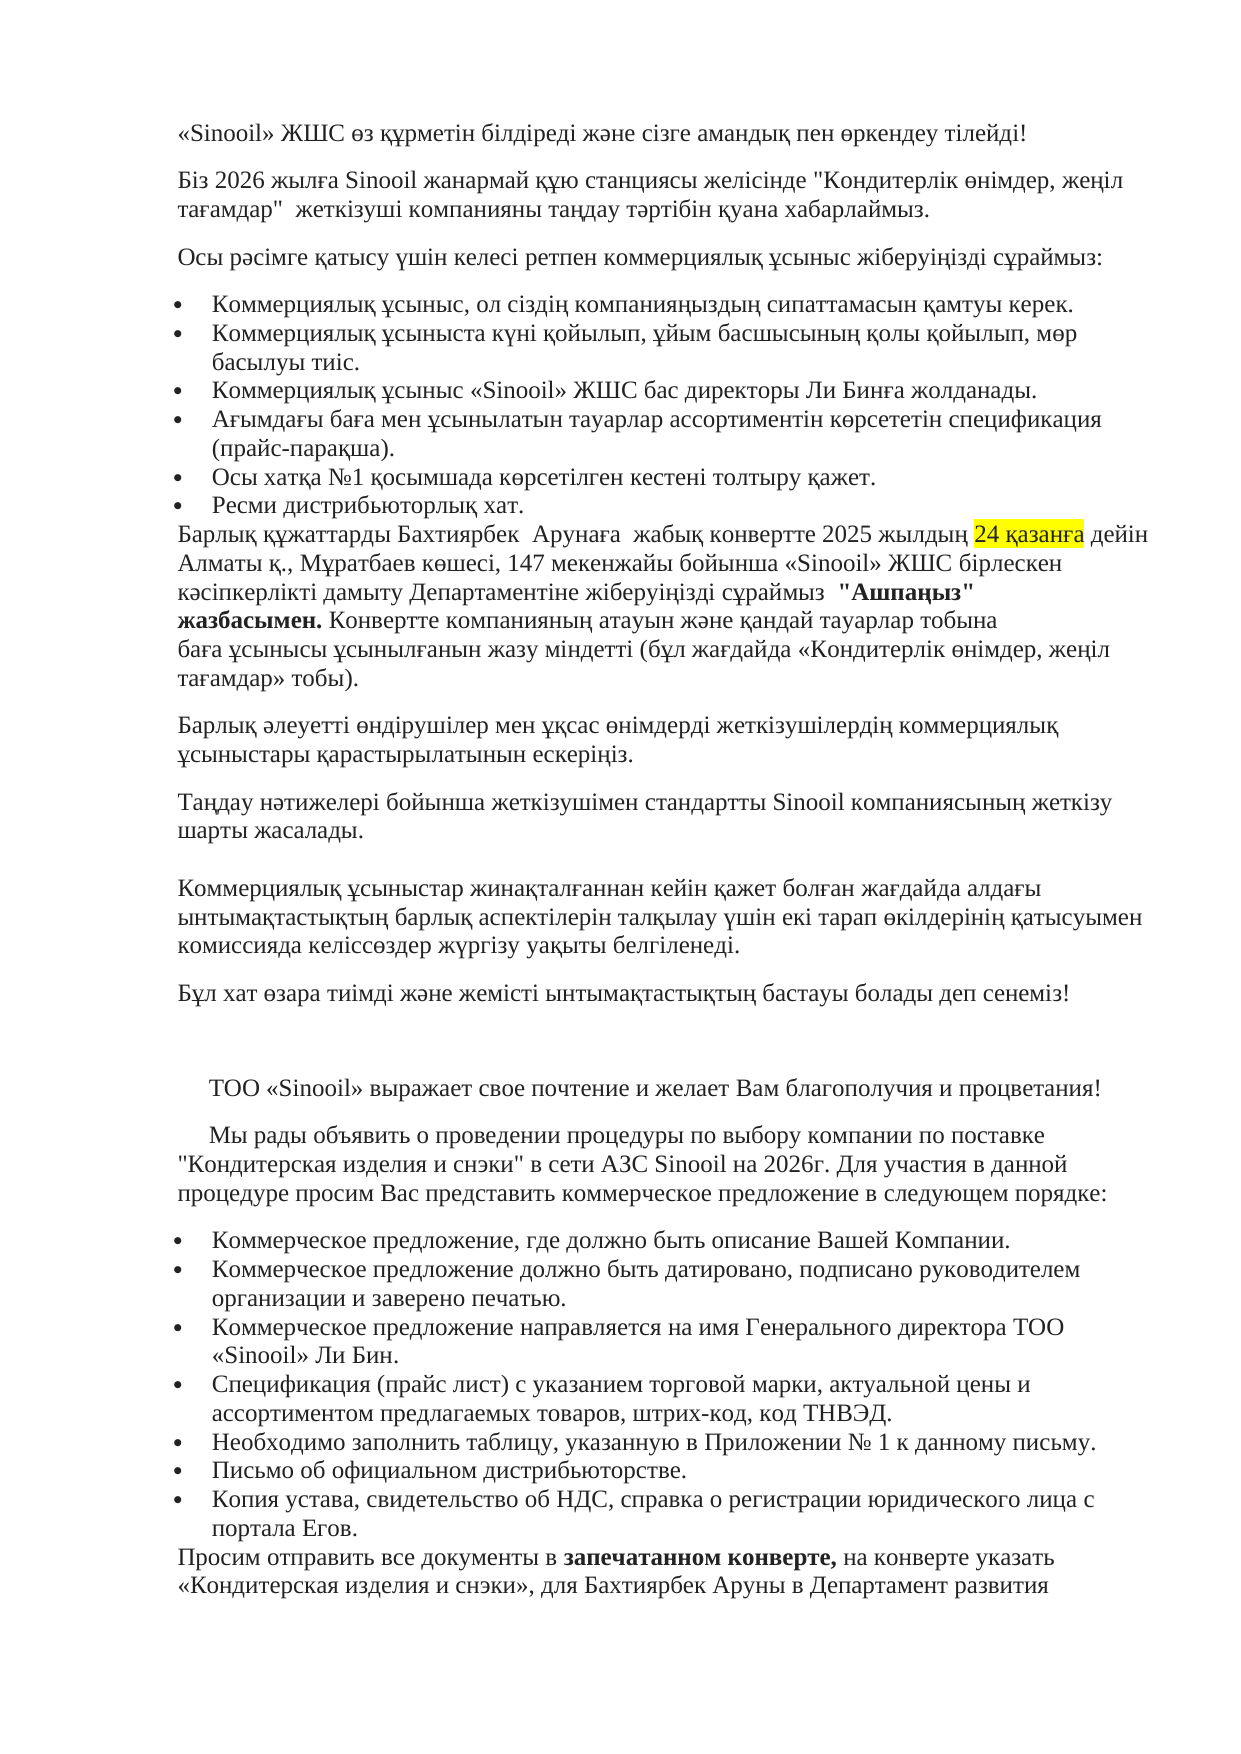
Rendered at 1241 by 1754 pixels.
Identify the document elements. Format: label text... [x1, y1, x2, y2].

text Бұл хат өзара тиімді және жемісті ынтымақтастықтың бастауы болады деп сенеміз! [177, 978, 1152, 1007]
list Необходимо заполнить таблицу, указанную в Приложении № 1 к данному письму. [174, 1427, 1152, 1456]
list Коммерциялық ұсыныста күні қойылып, ұйым басшысының қолы қойылып, мөр басылуы тиіс. [174, 318, 1152, 376]
text «Sinooil» ЖШС өз құрметін білдіреді және сізге амандық пен өркендеу тілейді! [177, 118, 1152, 147]
text Таңдау нәтижелері бойынша жеткізушімен стандартты Sinooil компаниясының жеткізу шарты жасалады. Коммерциялық ұсыныстар жинақталғаннан кейін қажет болған жағдайда алдағы ынтымақтастықтың барлық аспектілерін талқылау үшін екі тарап өкілдерінің қатысуымен комиссияда келіссөздер жүргізу уақыты белгіленеді. [177, 787, 1152, 959]
list Письмо об официальном дистрибьюторстве. [174, 1456, 1152, 1484]
list Ресми дистрибьюторлық хат. [174, 491, 1152, 519]
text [177, 1542, 1152, 1599]
text Барлық әлеуетті өндірушілер мен ұқсас өнімдерді жеткізушілердің коммерциялық ұсыныстары қарастырылатынын ескеріңіз. [177, 711, 1152, 768]
list Коммерциялық ұсыныс «Sinooil» ЖШС бас директоры Ли Бинға жолданады. [174, 376, 1152, 404]
list Спецификация (прайс лист) с указанием торговой марки, актуальной цены и ассортиментом предлагаемых товаров, штрих-код, код ТНВЭД. [174, 1369, 1152, 1427]
text Осы рәсімге қатысу үшін келесі ретпен коммерциялық ұсыныс жіберуіңізді сұраймыз: [177, 242, 1152, 271]
list Коммерциялық ұсыныс, ол сіздің компанияңыздың сипаттамасын қамтуы керек. [174, 289, 1152, 318]
text Біз 2026 жылға Sinooil жанармай құю станциясы желісінде "Кондитерлік өнімдер, жеңіл тағамдар" жеткізуші компанияны таңдау тәртібін қуана хабарлаймыз. [177, 166, 1152, 223]
list Коммерческое предложение направляется на имя Генерального директора ТОО «Sinooil» Ли Бин. [174, 1312, 1152, 1369]
list Ағымдағы баға мен ұсынылатын тауарлар ассортиментін көрсететін спецификация (прайс-парақша). [174, 404, 1152, 462]
text Барлық құжаттарды Бахтиярбек Арунаға жабық конвертте 2025 жылдың 24 қазанға дейін Алматы қ., Мұратбаев көшесі, 147 мекенжайы бойынша «Sinooil» ЖШС бірлескен кәсіпкерлікті дамыту Департаментіне жіберуіңізді сұраймыз "Ашпаңыз" жазбасымен. Конвертте компанияның атауын және қандай тауарлар тобына баға ұсынысы ұсынылғанын жазу міндетті (бұл жағдайда «Кондитерлік өнімдер, жеңіл тағамдар» тобы). [177, 519, 1152, 692]
list Копия устава, свидетельство об НДС, справка о регистрации юридического лица с портала Егов. [174, 1484, 1152, 1542]
list Осы хатқа №1 қосымшада көрсетілген кестені толтыру қажет. [174, 462, 1152, 491]
list Коммерческое предложение, где должно быть описание Вашей Компании. [174, 1226, 1152, 1254]
list Коммерческое предложение должно быть датировано, подписано руководителем организации и заверено печатью. [174, 1254, 1152, 1312]
text Мы рады объявить о проведении процедуры по выбору компании по поставке "Кондитерская изделия и снэки" в сети АЗС Sinooil на 2026г. Для участия в данной процедуре просим Вас представить коммерческое предложение в следующем порядке: [177, 1121, 1152, 1207]
text ТОО «Sinooil» выражает свое почтение и желает Вам благополучия и процветания! [177, 1073, 1152, 1102]
